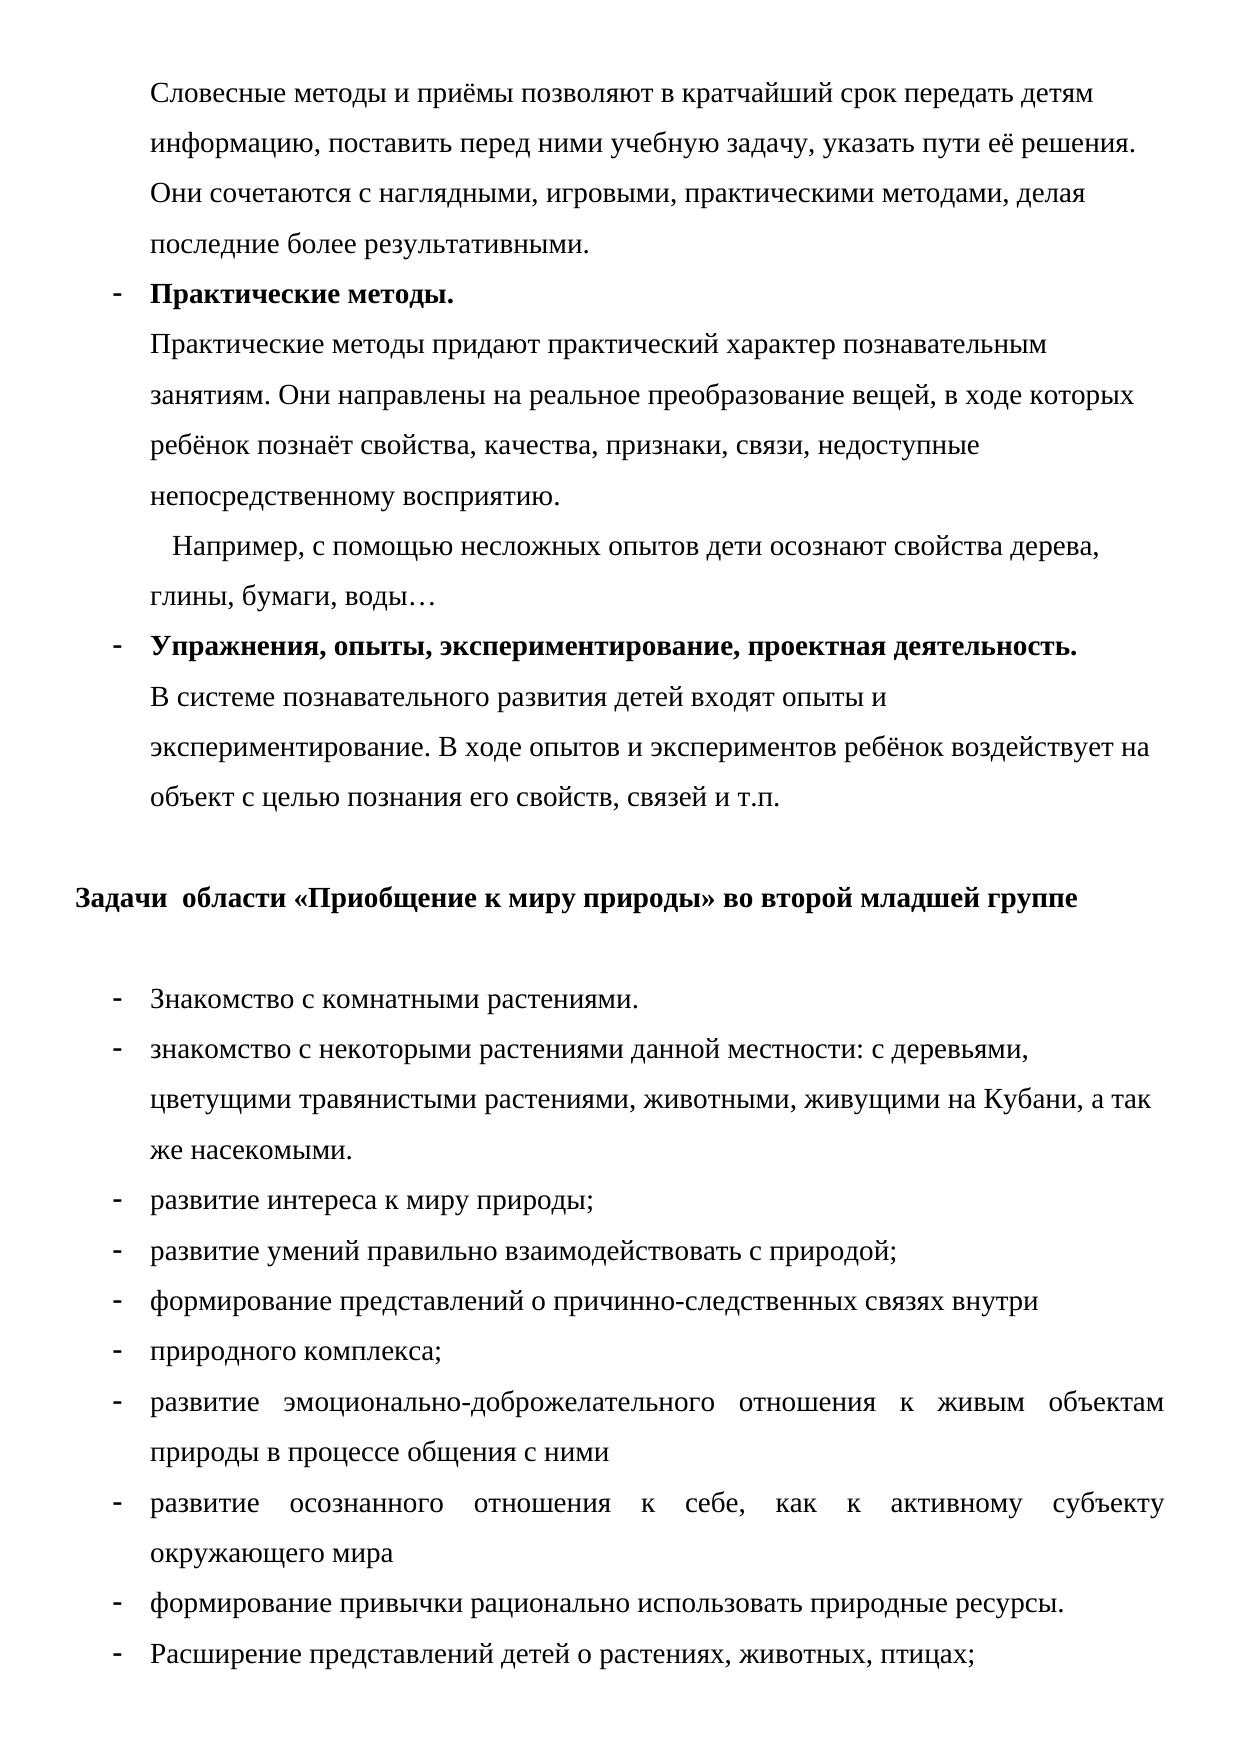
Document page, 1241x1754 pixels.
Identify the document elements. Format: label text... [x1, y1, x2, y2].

list природного комплекса; [112, 1333, 1165, 1367]
text Задачи области «Приобщение к миру природы» во второй младшей группе [75, 880, 1165, 914]
list знакомство с некоторыми растениями данной местности: с деревьями, цветущими травянистыми растениями, животными, живущими на Кубани, а так же насекомыми. [112, 1031, 1165, 1166]
text Словесные методы и приёмы позволяют в кратчайший срок передать детям информацию, поставить перед ними учебную задачу, указать пути её решения. Они сочетаются с наглядными, игровыми, практическими методами, делая последние более результативными. [150, 75, 1165, 259]
list формирование привычки рационально использовать природные ресурсы. [112, 1585, 1165, 1619]
text Например, с помощью несложных опытов дети осознают свойства дерева, глины, бумаги, воды… [150, 528, 1165, 612]
list формирование представлений о причинно-следственных связях внутри [112, 1283, 1165, 1317]
list развитие интереса к миру природы; [112, 1182, 1165, 1216]
list развитие эмоционально-доброжелательного отношения к живым объектам природы в процессе общения с ними [112, 1384, 1165, 1468]
list Упражнения, опыты, экспериментирование, проектная деятельность. [112, 628, 1165, 662]
list Расширение представлений детей о растениях, животных, птицах; [112, 1636, 1165, 1669]
text В системе познавательного развития детей входят опыты и экспериментирование. В ходе опытов и экспериментов ребёнок воздействует на объект с целью познания его свойств, связей и т.п. [150, 679, 1165, 813]
text Практические методы придают практический характер познавательным занятиям. Они направлены на реальное преобразование вещей, в ходе которых ребёнок познаёт свойства, качества, признаки, связи, недоступные непосредственному восприятию. [150, 327, 1165, 511]
list развитие осознанного отношения к себе, как к активному субъекту окружающего мира [112, 1485, 1165, 1569]
list Знакомство с комнатными растениями. [112, 981, 1165, 1014]
list развитие умений правильно взаимодействовать с природой; [112, 1233, 1165, 1266]
list Практические методы. [112, 276, 1165, 310]
